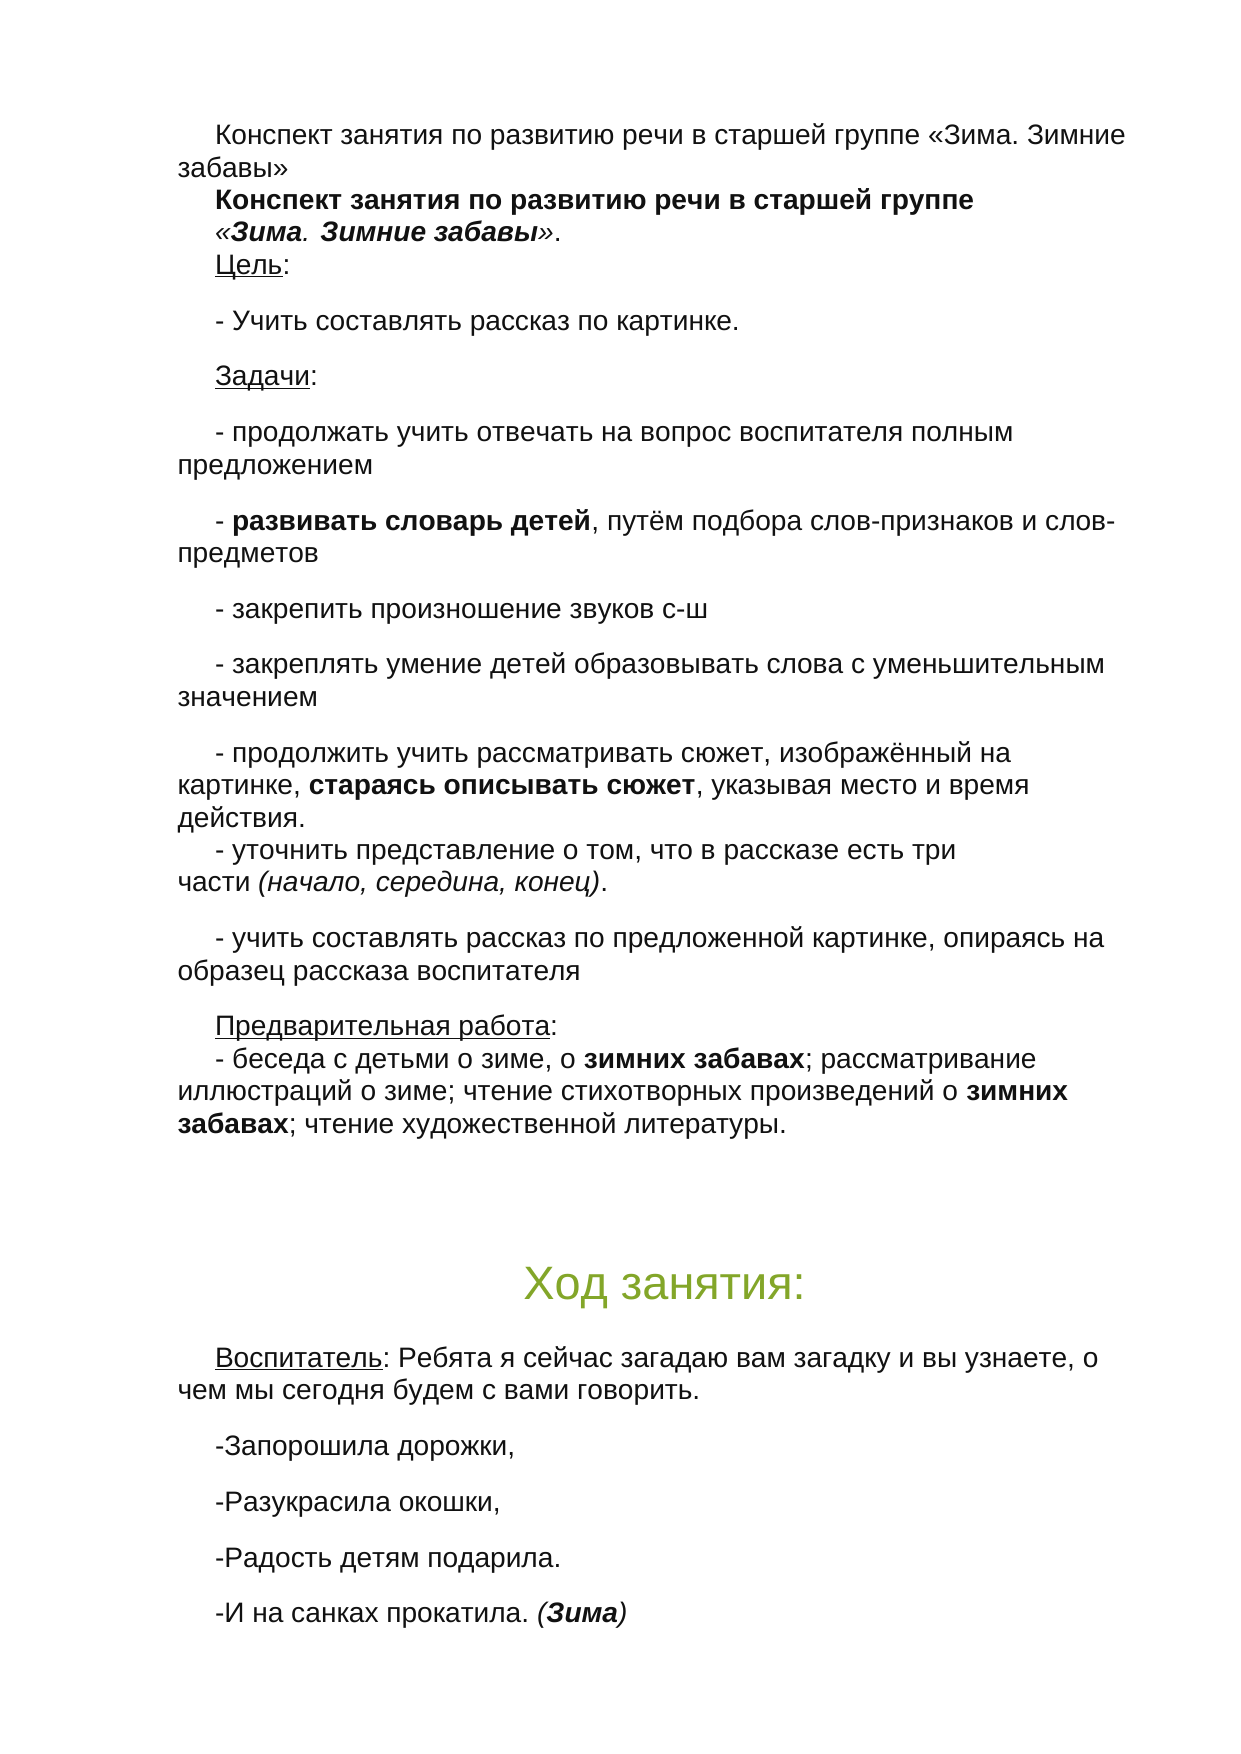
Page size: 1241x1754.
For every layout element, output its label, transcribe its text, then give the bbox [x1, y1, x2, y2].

text -И на санках прокатила. (Зима) [177, 1596, 1152, 1629]
text - Учить составлять рассказ по картинке. [177, 303, 1152, 336]
text - беседа с детьми о зиме, о зимних забавах; рассматривание иллюстраций о зиме; чтение стихотворных произведений о зимних забавах; чтение художественной литературы. [177, 1042, 1152, 1139]
text - закреплять умение детей образовывать слова с уменьшительным значением [177, 647, 1152, 712]
text - уточнить представление о том, что в рассказе есть три части (начало, середина, конец). [177, 833, 1152, 898]
text - закрепить произношение звуков с-ш [177, 592, 1152, 624]
text - развивать словарь детей, путём подбора слов-признаков и слов-предметов [177, 503, 1152, 568]
text Ход занятия: [177, 1255, 1152, 1309]
text Конспект занятия по развитию речи в старшей группе «Зима. Зимние забавы» [177, 118, 1152, 183]
text -Радость детям подарила. [177, 1541, 1152, 1573]
text Цель: [177, 248, 1152, 280]
text - продолжить учить рассматривать сюжет, изображённый на картинке, стараясь описывать сюжет, указывая место и время действия. [177, 736, 1152, 833]
text - учить составлять рассказ по предложенной картинке, опираясь на образец рассказа воспитателя [177, 921, 1152, 986]
text Конспект занятия по развитию речи в старшей группе [177, 183, 1152, 215]
text Задачи: [177, 359, 1152, 392]
text Предварительная работа: [177, 1009, 1152, 1042]
text Воспитатель: Ребята я сейчас загадаю вам загадку и вы узнаете, о чем мы сегодня будем с вами говорить. [177, 1341, 1152, 1405]
text -Разукрасила окошки, [177, 1485, 1152, 1517]
text -Запорошила дорожки, [177, 1429, 1152, 1461]
text «Зима. Зимние забавы». [177, 215, 1152, 248]
text - продолжать учить отвечать на вопрос воспитателя полным предложением [177, 415, 1152, 480]
